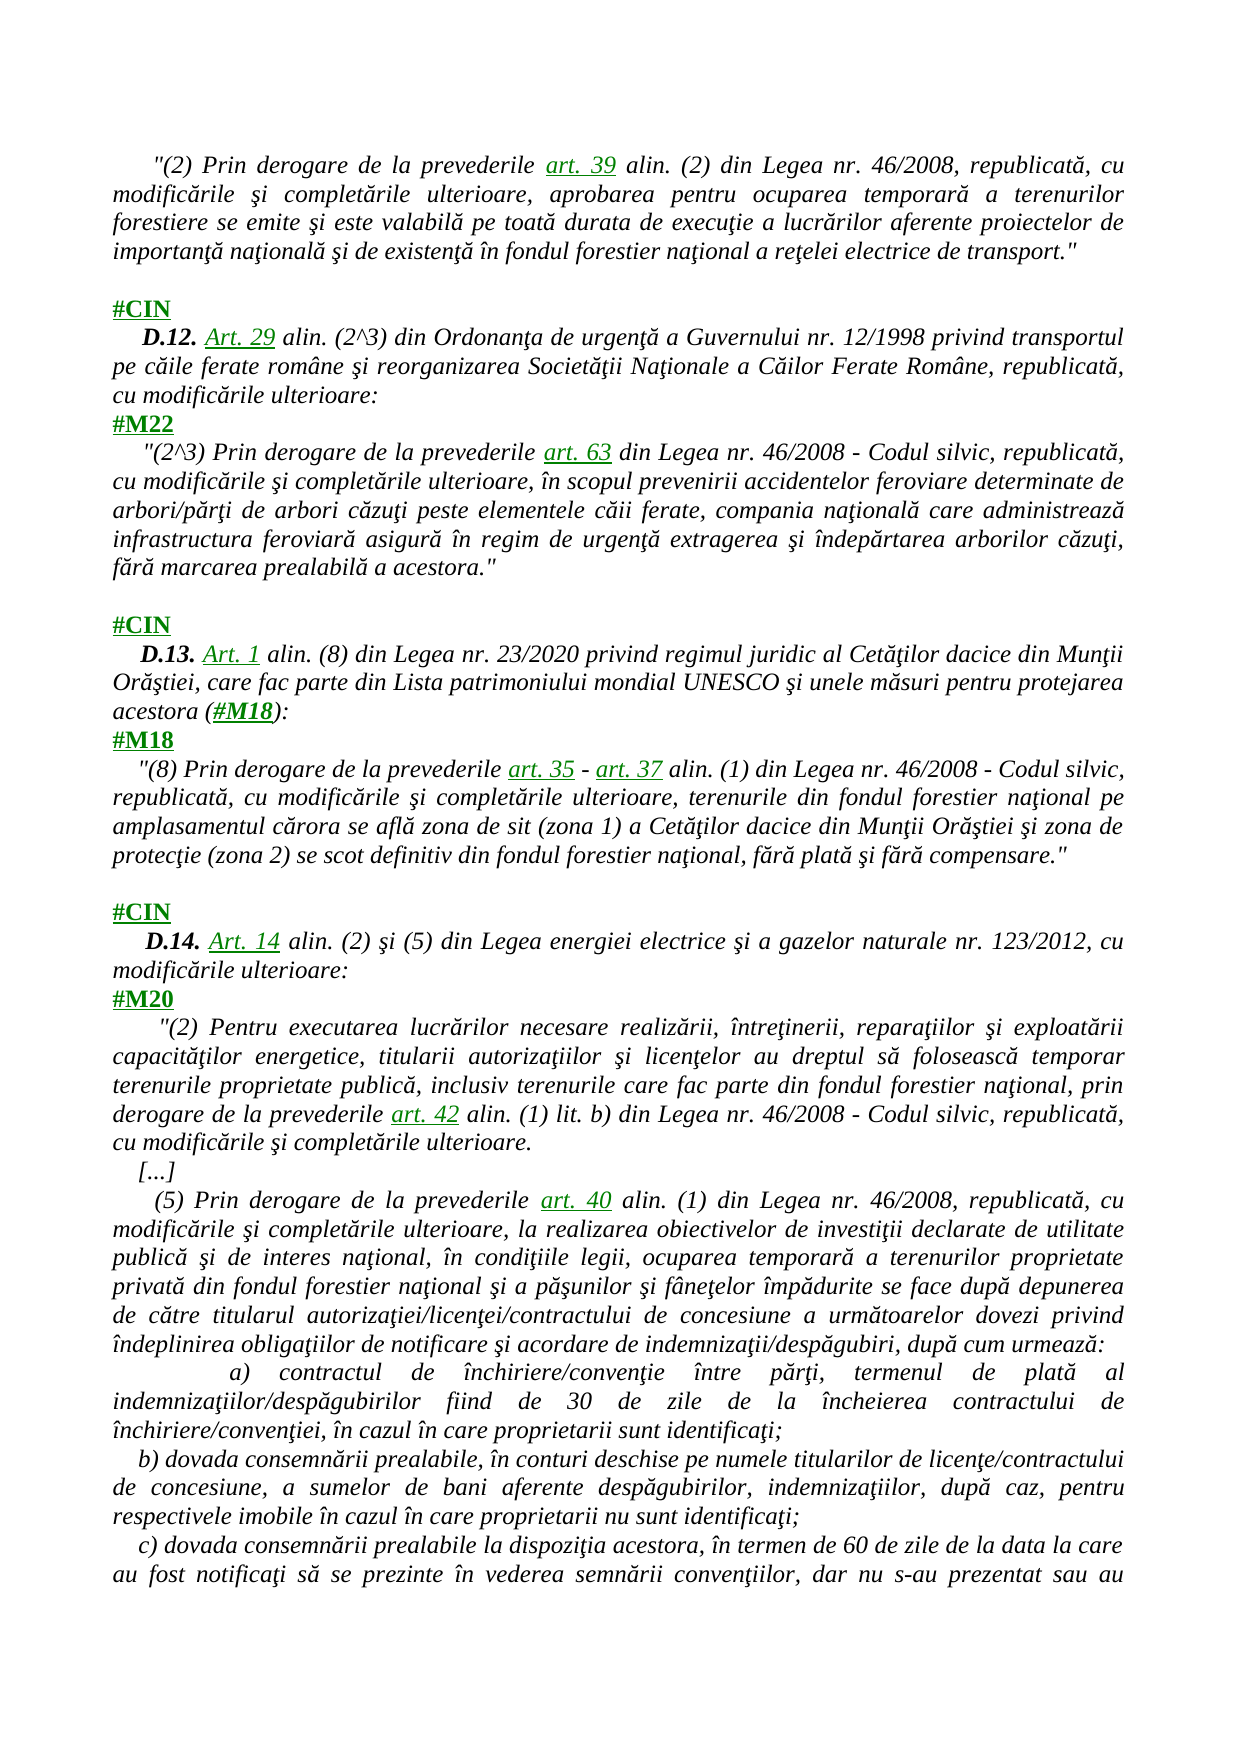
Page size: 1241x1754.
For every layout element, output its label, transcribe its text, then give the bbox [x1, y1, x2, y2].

text #CIN [112, 294, 1128, 322]
text #CIN [112, 610, 1128, 639]
text "(2) Pentru executarea lucrărilor necesare realizării, întreţinerii, reparaţiilor şi exploatării capacităţilor energetice, titularii autorizaţiilor şi licenţelor au dreptul să folosească temporar terenurile proprietate publică, inclusiv terenurile care fac parte din fondul forestier naţional, prin derogare de la prevederile art. 42 alin. (1) lit. b) din Legea nr. 46/2008 - Codul silvic, republicată, cu modificările şi completările ulterioare. [112, 1012, 1128, 1156]
text a) contractul de închiriere/convenţie între părţi, termenul de plată al indemnizaţiilor/despăgubirilor fiind de 30 de zile de la încheierea contractului de închiriere/convenţiei, în cazul în care proprietarii sunt identificaţi; [112, 1357, 1128, 1444]
text "(8) Prin derogare de la prevederile art. 35 - art. 37 alin. (1) din Legea nr. 46/2008 - Codul silvic, republicată, cu modificările şi completările ulterioare, terenurile din fondul forestier naţional pe amplasamentul cărora se află zona de sit (zona 1) a Cetăţilor dacice din Munţii Orăştiei şi zona de protecţie (zona 2) se scot definitiv din fondul forestier naţional, fără plată şi fără compensare." [112, 754, 1128, 869]
text b) dovada consemnării prealabile, în conturi deschise pe numele titularilor de licenţe/contractului de concesiune, a sumelor de bani aferente despăgubirilor, indemnizaţiilor, după caz, pentru respectivele imobile în cazul în care proprietarii nu sunt identificaţi; [112, 1444, 1128, 1530]
text #M18 [112, 725, 1128, 754]
text #M20 [112, 984, 1128, 1012]
text D.12. Art. 29 alin. (2^3) din Ordonanţa de urgenţă a Guvernului nr. 12/1998 privind transportul pe căile ferate române şi reorganizarea Societăţii Naţionale a Căilor Ferate Române, republicată, cu modificările ulterioare: [112, 322, 1128, 409]
text D.14. Art. 14 alin. (2) şi (5) din Legea energiei electrice şi a gazelor naturale nr. 123/2012, cu modificările ulterioare: [112, 926, 1128, 984]
text D.13. Art. 1 alin. (8) din Legea nr. 23/2020 privind regimul juridic al Cetăţilor dacice din Munţii Orăştiei, care fac parte din Lista patrimoniului mondial UNESCO şi unele măsuri pentru protejarea acestora (#M18): [112, 639, 1128, 725]
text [112, 1530, 1128, 1587]
text #CIN [112, 897, 1128, 926]
text "(2) Prin derogare de la prevederile art. 39 alin. (2) din Legea nr. 46/2008, republicată, cu modificările şi completările ulterioare, aprobarea pentru ocuparea temporară a terenurilor forestiere se emite şi este valabilă pe toată durata de execuţie a lucrărilor aferente proiectelor de importanţă naţională şi de existenţă în fondul forestier naţional a reţelei electrice de transport." [112, 150, 1128, 265]
text [...] [112, 1156, 1128, 1185]
text "(2^3) Prin derogare de la prevederile art. 63 din Legea nr. 46/2008 - Codul silvic, republicată, cu modificările şi completările ulterioare, în scopul prevenirii accidentelor feroviare determinate de arbori/părţi de arbori căzuţi peste elementele căii ferate, compania naţională care administrează infrastructura feroviară asigură în regim de urgenţă extragerea şi îndepărtarea arborilor căzuţi, fără marcarea prealabilă a acestora." [112, 437, 1128, 581]
text (5) Prin derogare de la prevederile art. 40 alin. (1) din Legea nr. 46/2008, republicată, cu modificările şi completările ulterioare, la realizarea obiectivelor de investiţii declarate de utilitate publică şi de interes naţional, în condiţiile legii, ocuparea temporară a terenurilor proprietate privată din fondul forestier naţional şi a păşunilor şi fâneţelor împădurite se face după depunerea de către titularul autorizaţiei/licenţei/contractului de concesiune a următoarelor dovezi privind îndeplinirea obligaţiilor de notificare şi acordare de indemnizaţii/despăgubiri, după cum urmează: [112, 1185, 1128, 1357]
text #M22 [112, 409, 1128, 437]
